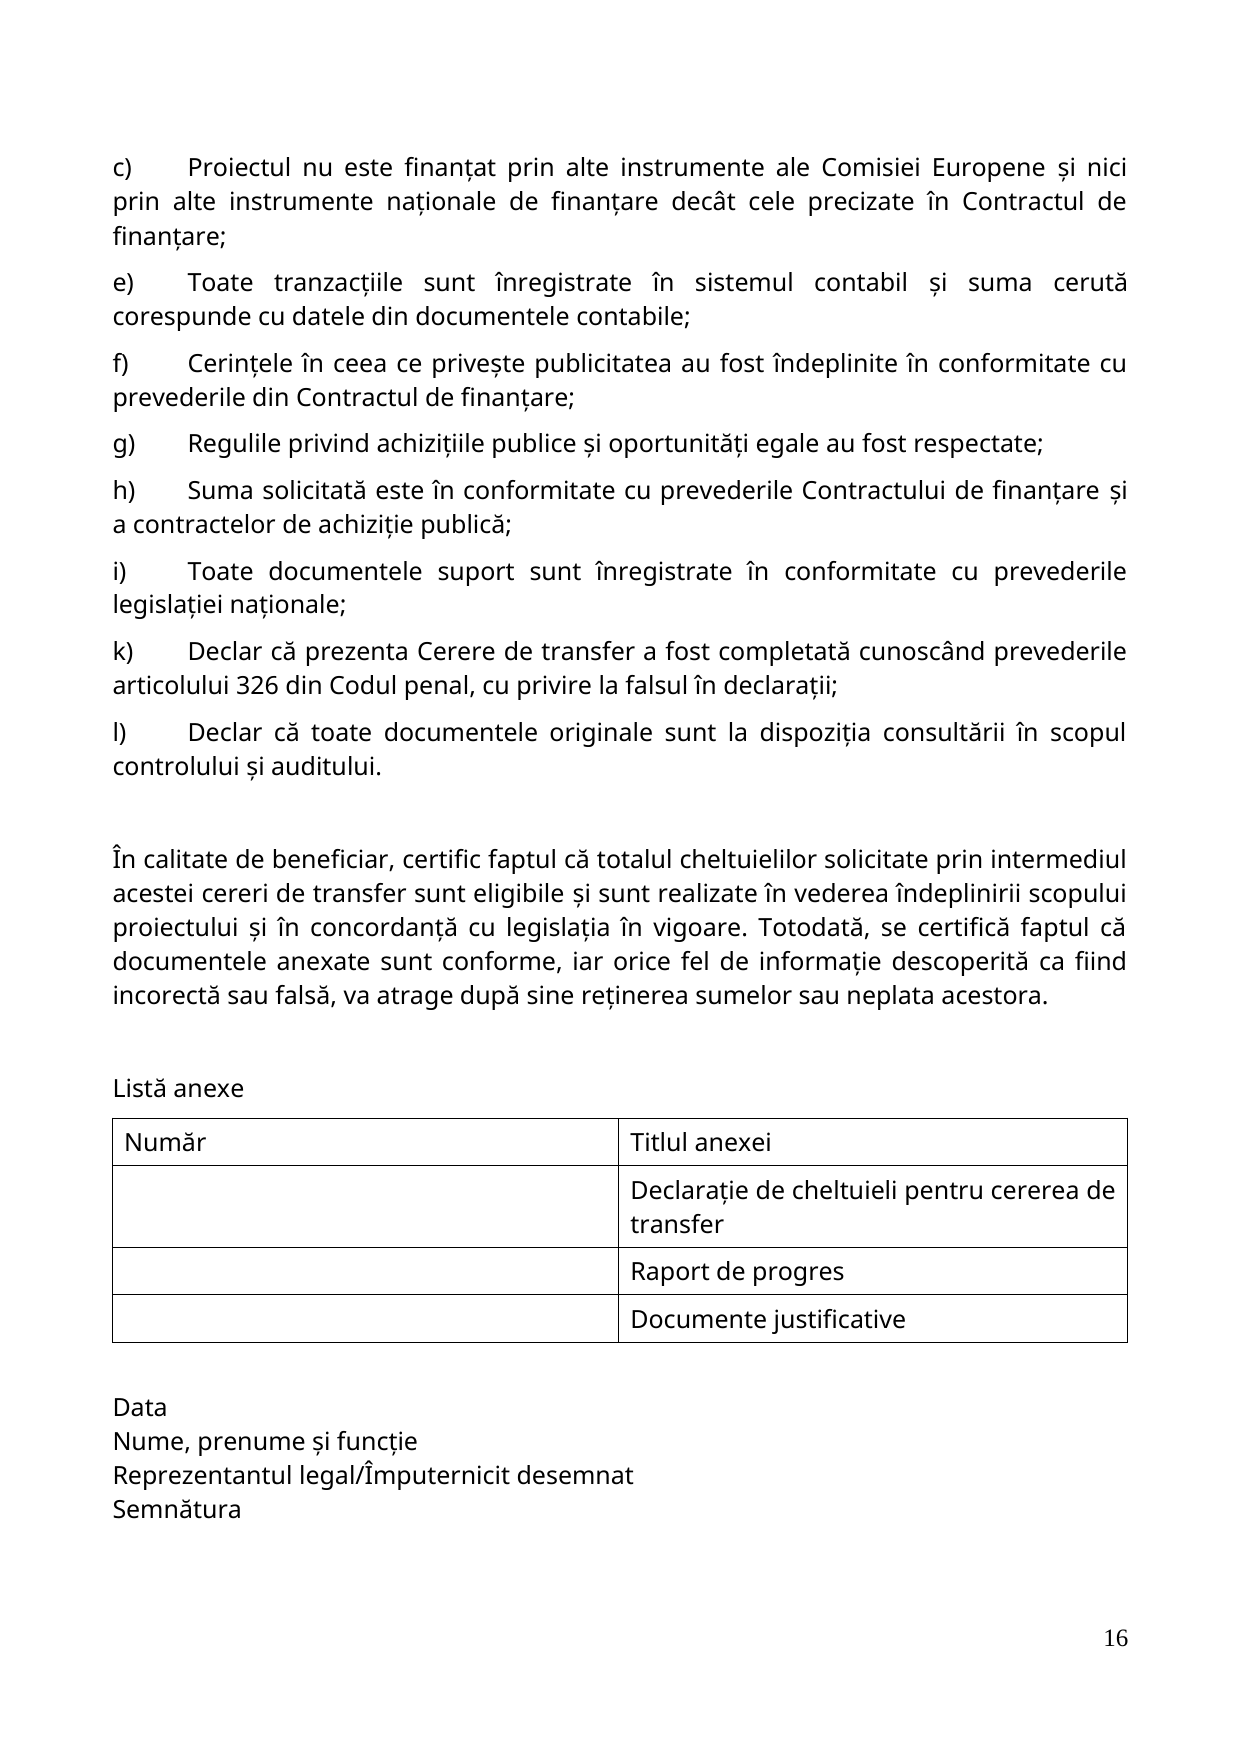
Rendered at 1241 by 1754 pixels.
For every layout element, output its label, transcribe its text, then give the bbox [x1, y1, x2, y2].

text l) Declar că toate documentele originale sunt la dispoziția consultării în scopul controlului şi auditului. [112, 714, 1128, 782]
text h) Suma solicitată este în conformitate cu prevederile Contractului de finanțare şi a contractelor de achiziție publică; [112, 472, 1128, 541]
text În calitate de beneficiar, certific faptul că totalul cheltuielilor solicitate prin intermediul acestei cereri de transfer sunt eligibile şi sunt realizate în vederea îndeplinirii scopului proiectului și în concordanță cu legislația în vigoare. Totodată, se certifică faptul că documentele anexate sunt conforme, iar orice fel de informație descoperită ca fiind incorectă sau falsă, va atrage după sine reținerea sumelor sau neplata acestora. [112, 842, 1128, 1012]
text Listă anexe [112, 1071, 1128, 1105]
text e) Toate tranzacțiile sunt înregistrate în sistemul contabil şi suma cerută corespunde cu datele din documentele contabile; [112, 265, 1128, 333]
text f) Cerințele în ceea ce privește publicitatea au fost îndeplinite în conformitate cu prevederile din Contractul de finanțare; [112, 345, 1128, 413]
table_cell Raport de progres [619, 1248, 1127, 1294]
table_header Titlul anexei [619, 1119, 1127, 1165]
table_cell Documente justificative [619, 1295, 1127, 1342]
table_header Număr [113, 1119, 618, 1165]
table_cell [113, 1295, 618, 1342]
table_cell [113, 1166, 618, 1247]
text Data [112, 1389, 1128, 1424]
text Semnătura [112, 1492, 1128, 1526]
text c) Proiectul nu este finanțat prin alte instrumente ale Comisiei Europene şi nici prin alte instrumente naționale de finanțare decât cele precizate în Contractul de finanțare; [112, 150, 1128, 252]
text g) Regulile privind achizițiile publice şi oportunități egale au fost respectate; [112, 426, 1128, 460]
text k) Declar că prezenta Cerere de transfer a fost completată cunoscând prevederile articolului 326 din Codul penal, cu privire la falsul în declarații; [112, 634, 1128, 702]
text i) Toate documentele suport sunt înregistrate în conformitate cu prevederile legislației naționale; [112, 553, 1128, 621]
table_cell [113, 1248, 618, 1294]
text Reprezentantul legal/Împuternicit desemnat [112, 1458, 1128, 1492]
text Nume, prenume și funcție [112, 1424, 1128, 1458]
table_cell Declarație de cheltuieli pentru cererea de transfer [619, 1166, 1127, 1247]
